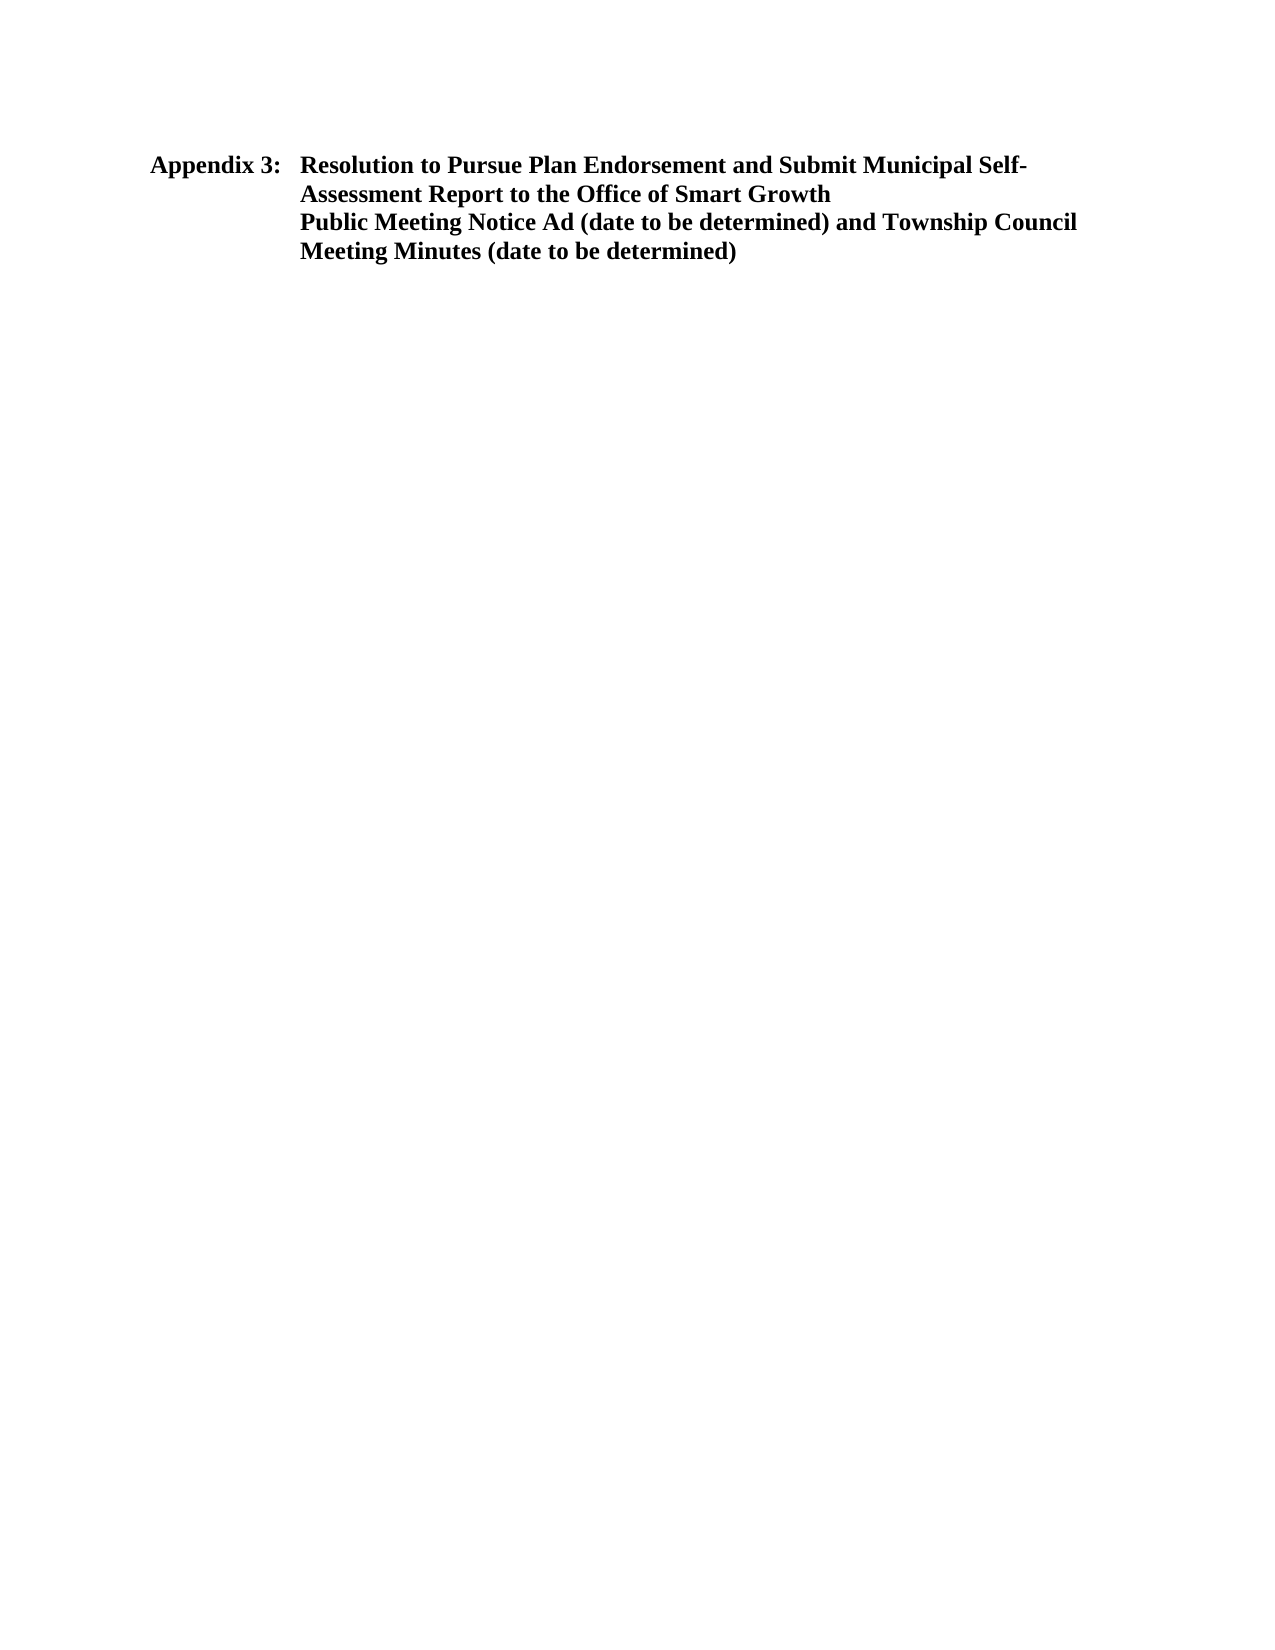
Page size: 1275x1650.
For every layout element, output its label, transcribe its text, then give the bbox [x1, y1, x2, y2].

text Public Meeting Notice Ad (date to be determined) and Township Council Meeting Minutes (date to be determined) [300, 207, 1125, 265]
text Appendix 3: Resolution to Pursue Plan Endorsement and Submit Municipal Self-Assessment Report to the Office of Smart Growth [150, 150, 1125, 207]
